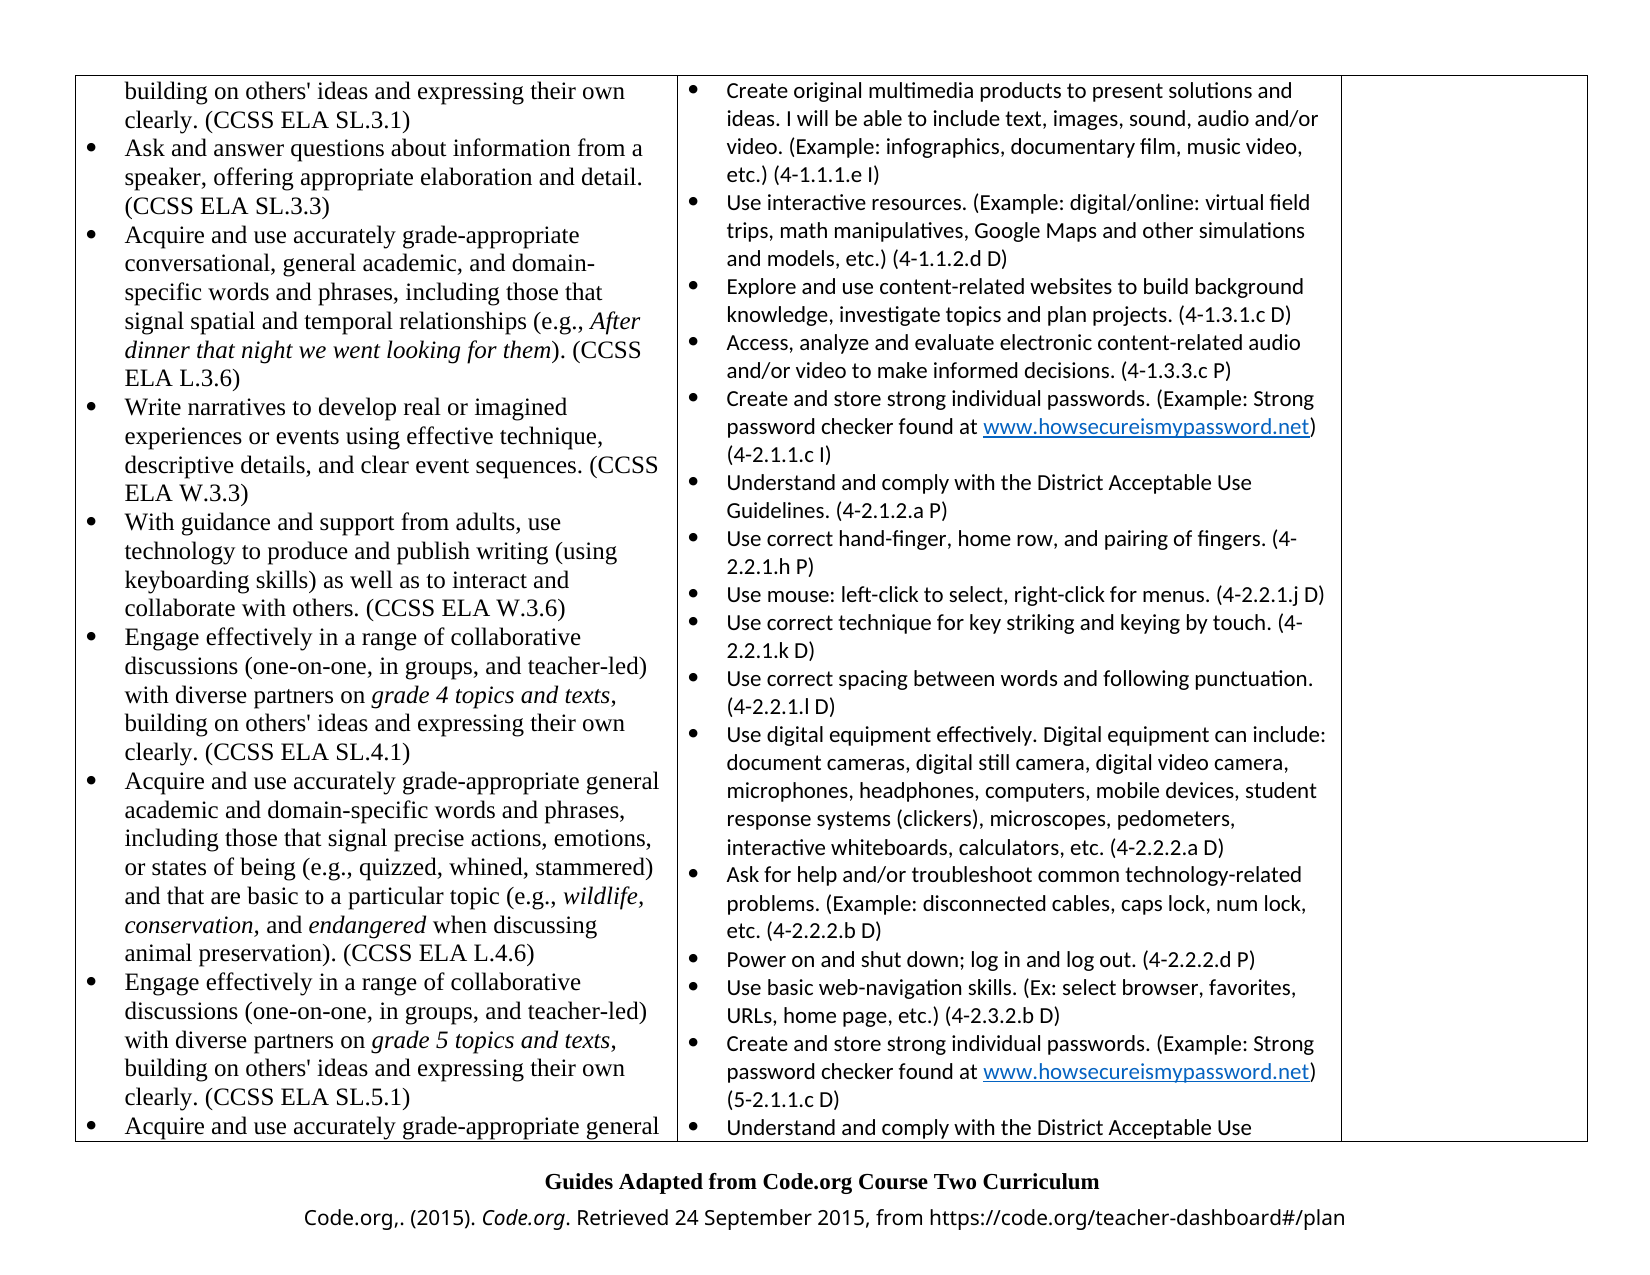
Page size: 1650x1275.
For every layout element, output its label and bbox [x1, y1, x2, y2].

table_cell [76, 76, 677, 1141]
table_cell [678, 76, 1341, 1141]
table_cell [1342, 76, 1587, 1141]
